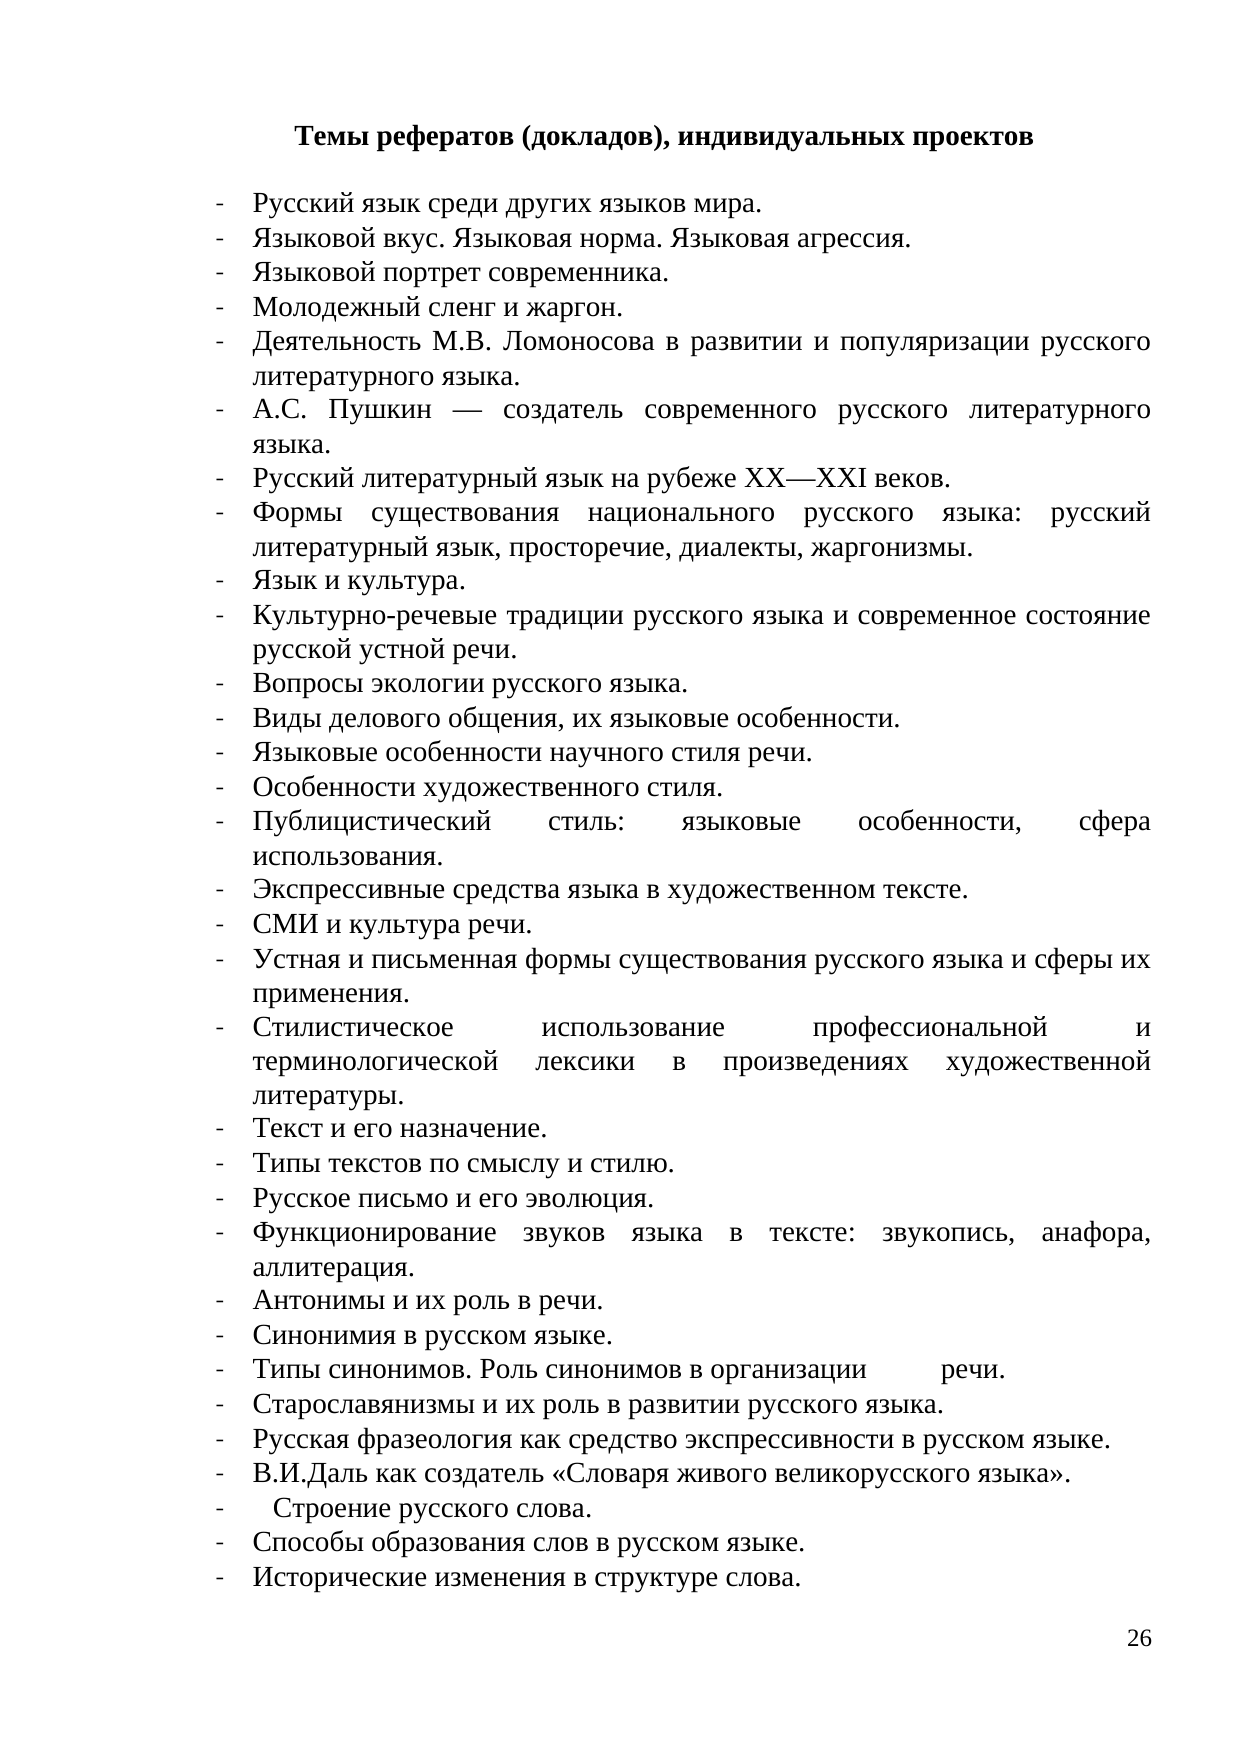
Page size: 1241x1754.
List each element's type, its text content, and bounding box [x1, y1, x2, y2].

list Деятельность М.В. Ломоносова в развитии и популяризации русского литературного языка. [215, 323, 1152, 392]
list Молодежный сленг и жаргон. [215, 289, 1152, 323]
list Русский язык среди других языков мира. [215, 185, 1152, 220]
list Виды делового общения, их языковые особенности. [215, 700, 1152, 734]
list Антонимы и их роль в речи. [215, 1282, 1152, 1317]
list В.И.Даль как создатель «Словаря живого великорусского языка». [215, 1455, 1152, 1490]
list Формы существования национального русского языка: русский литературный язык, просторечие, диалекты, жаргонизмы. [215, 494, 1152, 562]
list Строение русского слова. [215, 1490, 1152, 1524]
list Синонимия в русском языке. [215, 1317, 1152, 1352]
list Устная и письменная формы существования русского языка и сферы их применения. [215, 941, 1152, 1009]
list Русское письмо и его эволюция. [215, 1180, 1152, 1214]
list Язык и культура. [215, 562, 1152, 597]
list Русский литературный язык на рубеже XX—XXI веков. [215, 460, 1152, 494]
text Темы рефератов (докладов), индивидуальных проектов [177, 118, 1152, 152]
list Языковые особенности научного стиля речи. [215, 734, 1152, 769]
list Способы образования слов в русском языке. [215, 1524, 1152, 1559]
list Функционирование звуков языка в тексте: звукопись, анафора, аллитерация. [215, 1214, 1152, 1282]
list Языковой вкус. Языковая норма. Языковая агрессия. [215, 220, 1152, 254]
list Стилистическое использование профессиональной и терминологической лексики в произведениях художественной литературы. [215, 1009, 1152, 1111]
list Типы синонимов. Роль синонимов в организации речи. [215, 1352, 1152, 1386]
list Культурно-речевые традиции русского языка и современное состояние русской устной речи. [215, 597, 1152, 665]
list Текст и его назначение. [215, 1111, 1152, 1145]
list Старославянизмы и их роль в развитии русского языка. [215, 1386, 1152, 1421]
list Типы текстов по смыслу и стилю. [215, 1145, 1152, 1180]
list СМИ и культура речи. [215, 906, 1152, 941]
list Языковой портрет современника. [215, 254, 1152, 289]
list Экспрессивные средства языка в художественном тексте. [215, 872, 1152, 906]
list Вопросы экологии русского языка. [215, 665, 1152, 700]
list А.С. Пушкин — создатель современного русского литературного языка. [215, 392, 1152, 460]
list Особенности художественного стиля. [215, 769, 1152, 803]
list Русская фразеология как средство экспрессивности в русском языке. [215, 1421, 1152, 1455]
list Исторические изменения в структуре слова. [215, 1559, 1152, 1594]
list Публицистический стиль: языковые особенности, сфера использования. [215, 803, 1152, 872]
